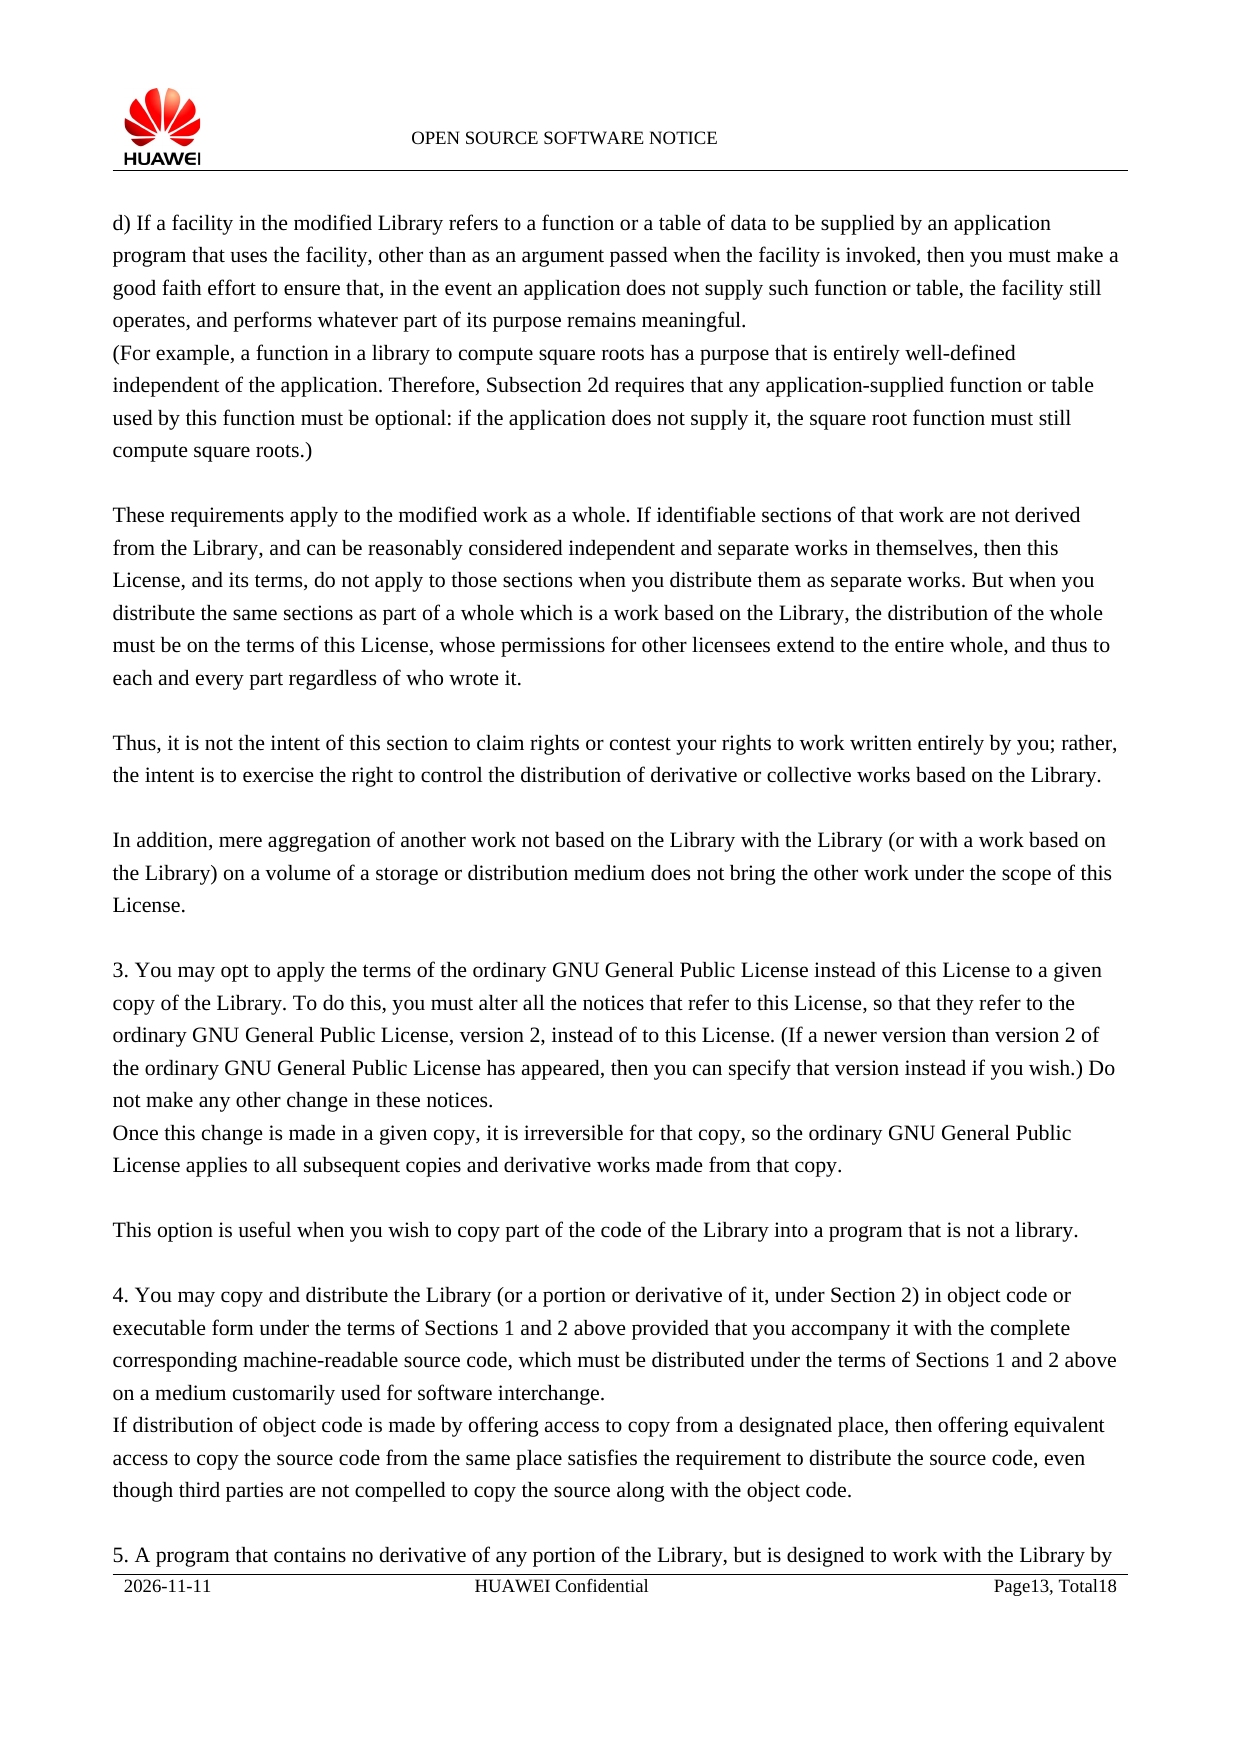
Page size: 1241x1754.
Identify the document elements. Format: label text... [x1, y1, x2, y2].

picture [124, 88, 201, 165]
